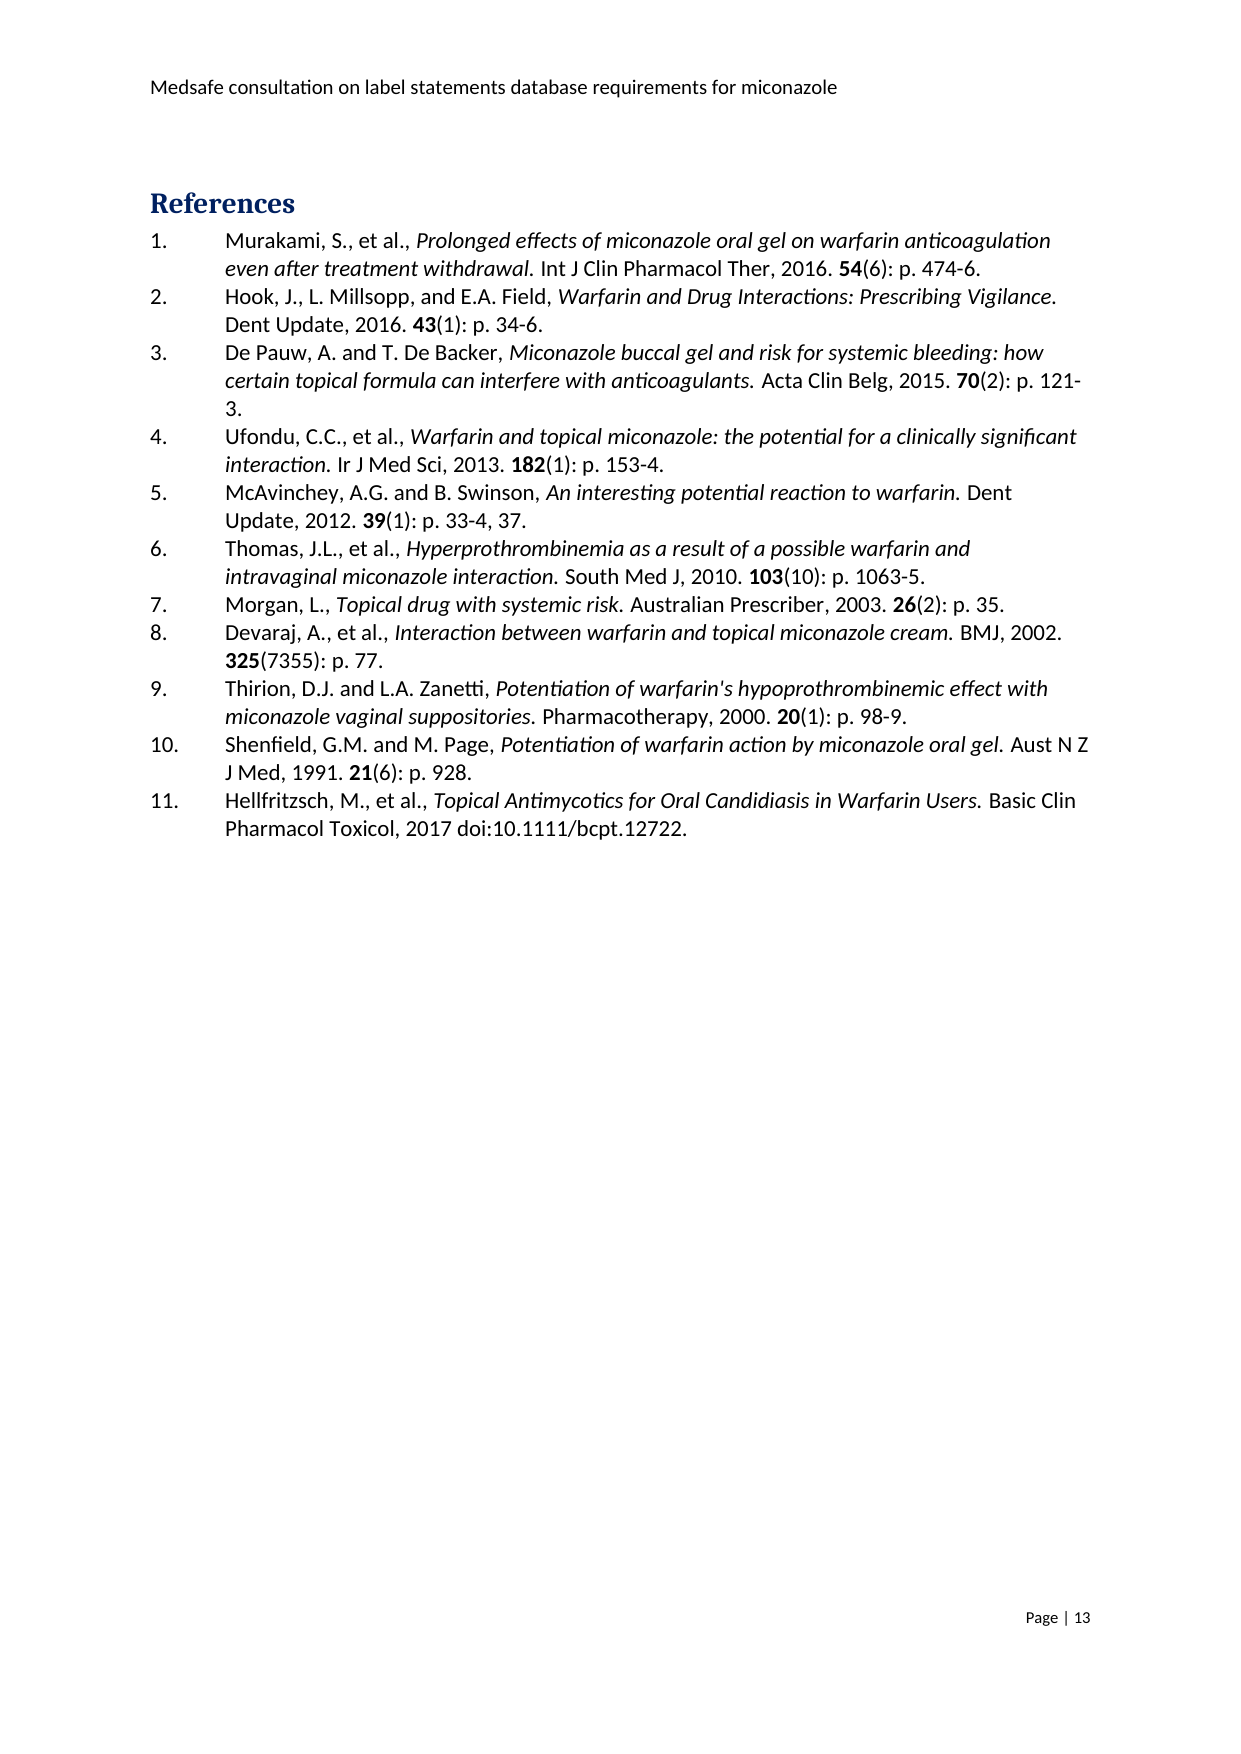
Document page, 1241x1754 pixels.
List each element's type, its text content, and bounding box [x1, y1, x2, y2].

text 8. Devaraj, A., et al., Interaction between warfarin and topical miconazole cream. BMJ, 2002. 325(7355): p. 77. [150, 618, 1090, 674]
text 7. Morgan, L., Topical drug with systemic risk. Australian Prescriber, 2003. 26(2): p. 35. [150, 590, 1090, 618]
text 1. Murakami, S., et al., Prolonged effects of miconazole oral gel on warfarin anticoagulation even after treatment withdrawal. Int J Clin Pharmacol Ther, 2016. 54(6): p. 474-6. [150, 226, 1090, 282]
text 3. De Pauw, A. and T. De Backer, Miconazole buccal gel and risk for systemic bleeding: how certain topical formula can interfere with anticoagulants. Acta Clin Belg, 2015. 70(2): p. 121-3. [150, 338, 1090, 422]
text 10. Shenfield, G.M. and M. Page, Potentiation of warfarin action by miconazole oral gel. Aust N Z J Med, 1991. 21(6): p. 928. [150, 730, 1090, 786]
text 9. Thirion, D.J. and L.A. Zanetti, Potentiation of warfarin's hypoprothrombinemic effect with miconazole vaginal suppositories. Pharmacotherapy, 2000. 20(1): p. 98-9. [150, 674, 1090, 730]
text 4. Ufondu, C.C., et al., Warfarin and topical miconazole: the potential for a clinically significant interaction. Ir J Med Sci, 2013. 182(1): p. 153-4. [150, 422, 1090, 478]
text 6. Thomas, J.L., et al., Hyperprothrombinemia as a result of a possible warfarin and intravaginal miconazole interaction. South Med J, 2010. 103(10): p. 1063-5. [150, 534, 1090, 590]
text 2. Hook, J., L. Millsopp, and E.A. Field, Warfarin and Drug Interactions: Prescribing Vigilance. Dent Update, 2016. 43(1): p. 34-6. [150, 282, 1090, 338]
text 5. McAvinchey, A.G. and B. Swinson, An interesting potential reaction to warfarin. Dent Update, 2012. 39(1): p. 33-4, 37. [150, 478, 1090, 534]
text 11. Hellfritzsch, M., et al., Topical Antimycotics for Oral Candidiasis in Warfarin Users. Basic Clin Pharmacol Toxicol, 2017 doi:10.1111/bcpt.12722. [150, 786, 1090, 842]
subtitle References [150, 187, 1090, 221]
